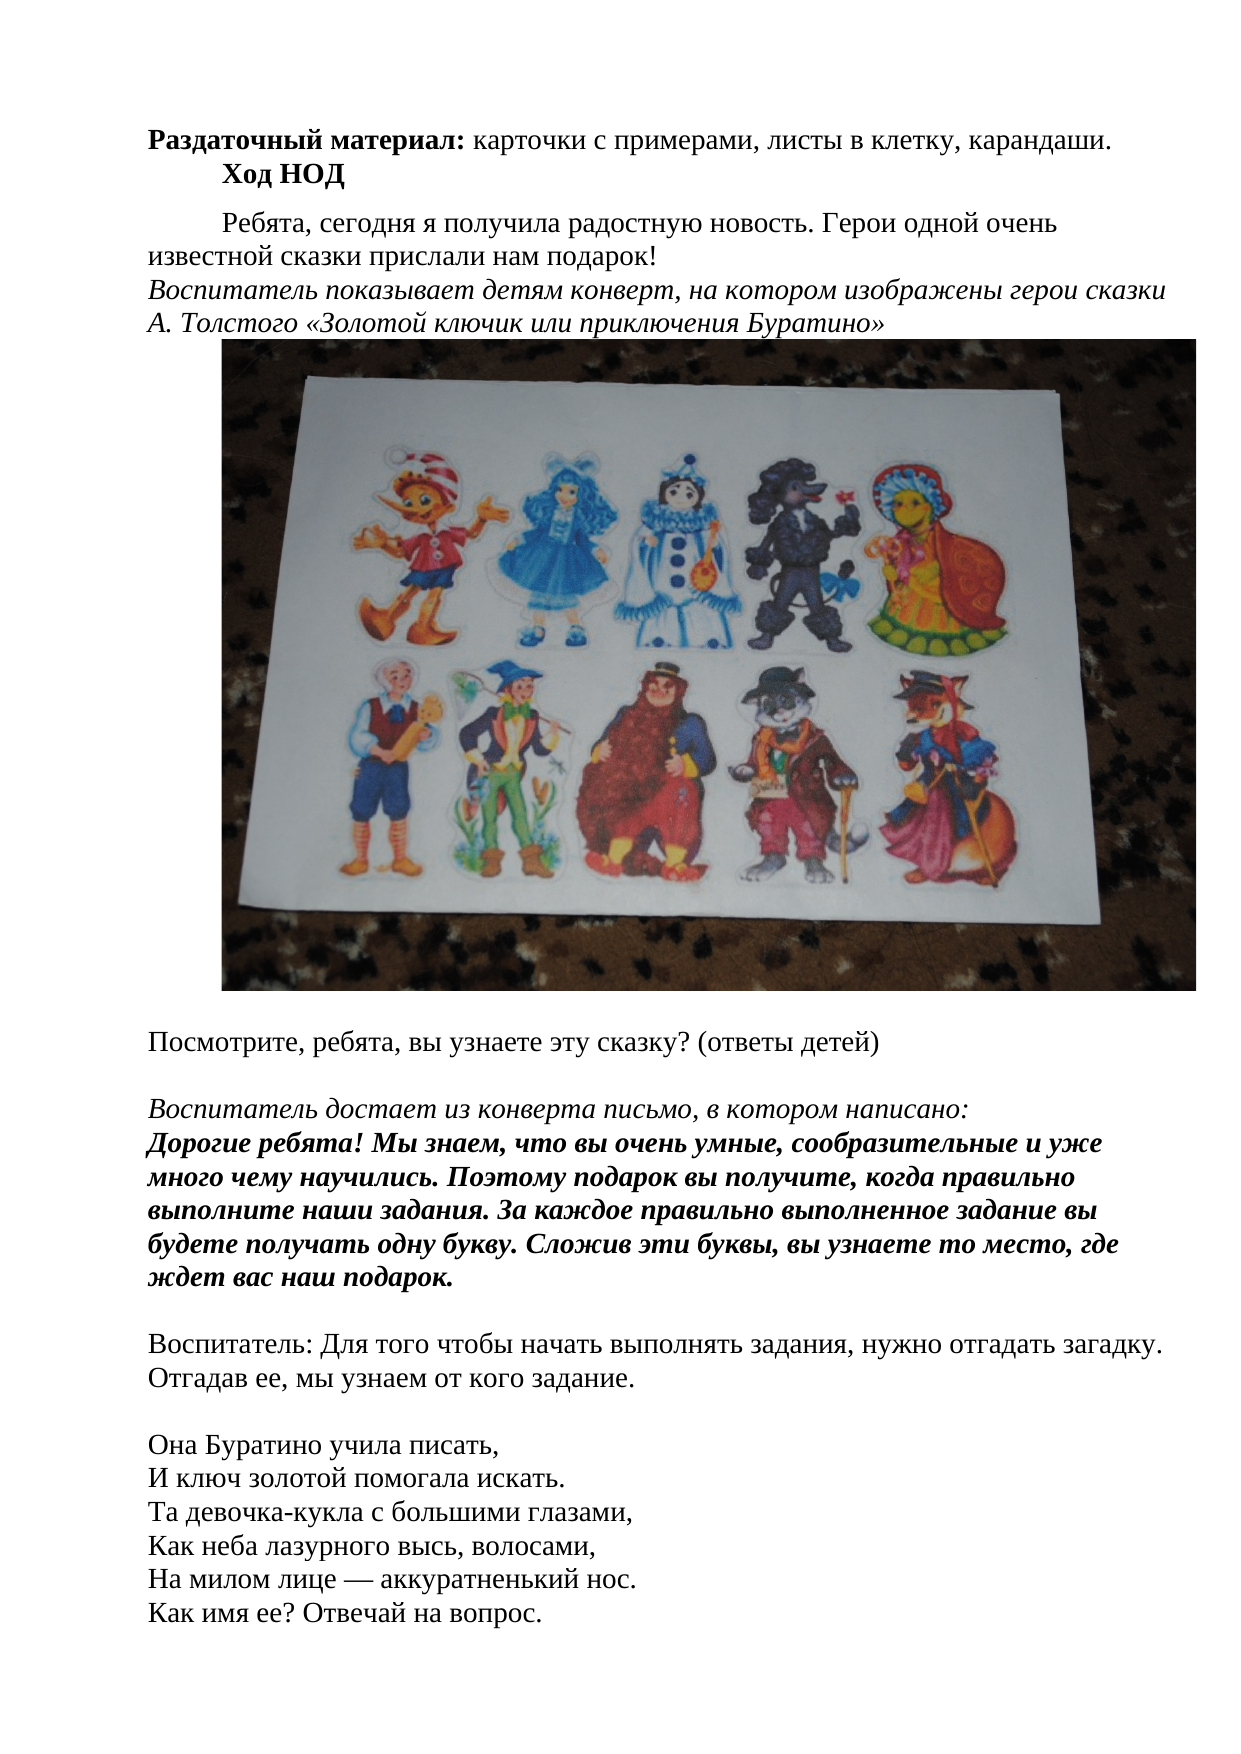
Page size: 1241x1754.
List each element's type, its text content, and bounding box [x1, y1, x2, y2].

text Посмотрите, ребята, вы узнаете эту сказку? (ответы детей) Воспитатель достает из конверта письмо, в котором написано: Дорогие ребята! Мы знаем, что вы очень умные, сообразительные и уже много чему научились. Поэтому подарок вы получите, когда правильно выполните наши задания. За каждое правильно выполненное задание вы будете получать одну букву. Сложив эти буквы, вы узнаете то место, где ждет вас наш подарок. Воспитатель: Для того чтобы начать выполнять задания, нужно отгадать загадку. Отгадав ее, мы узнаем от кого задание. Она Буратино учила писать, И ключ золотой помогала искать. Та девочка-кукла с большими глазами, Как неба лазурного высь, волосами, На милом лице — аккуратненький нос. Как имя ее? Отвечай на вопрос. [148, 991, 1181, 1628]
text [148, 89, 1181, 156]
text Ход НОД [148, 156, 1181, 189]
picture [221, 339, 1197, 991]
text Ребята, сегодня я получила радостную новость. Герои одной очень известной сказки прислали нам подарок! Воспитатель показывает детям конверт, на котором изображены герои сказки А. Толстого «Золотой ключик или приключения Буратино» [148, 205, 1181, 339]
